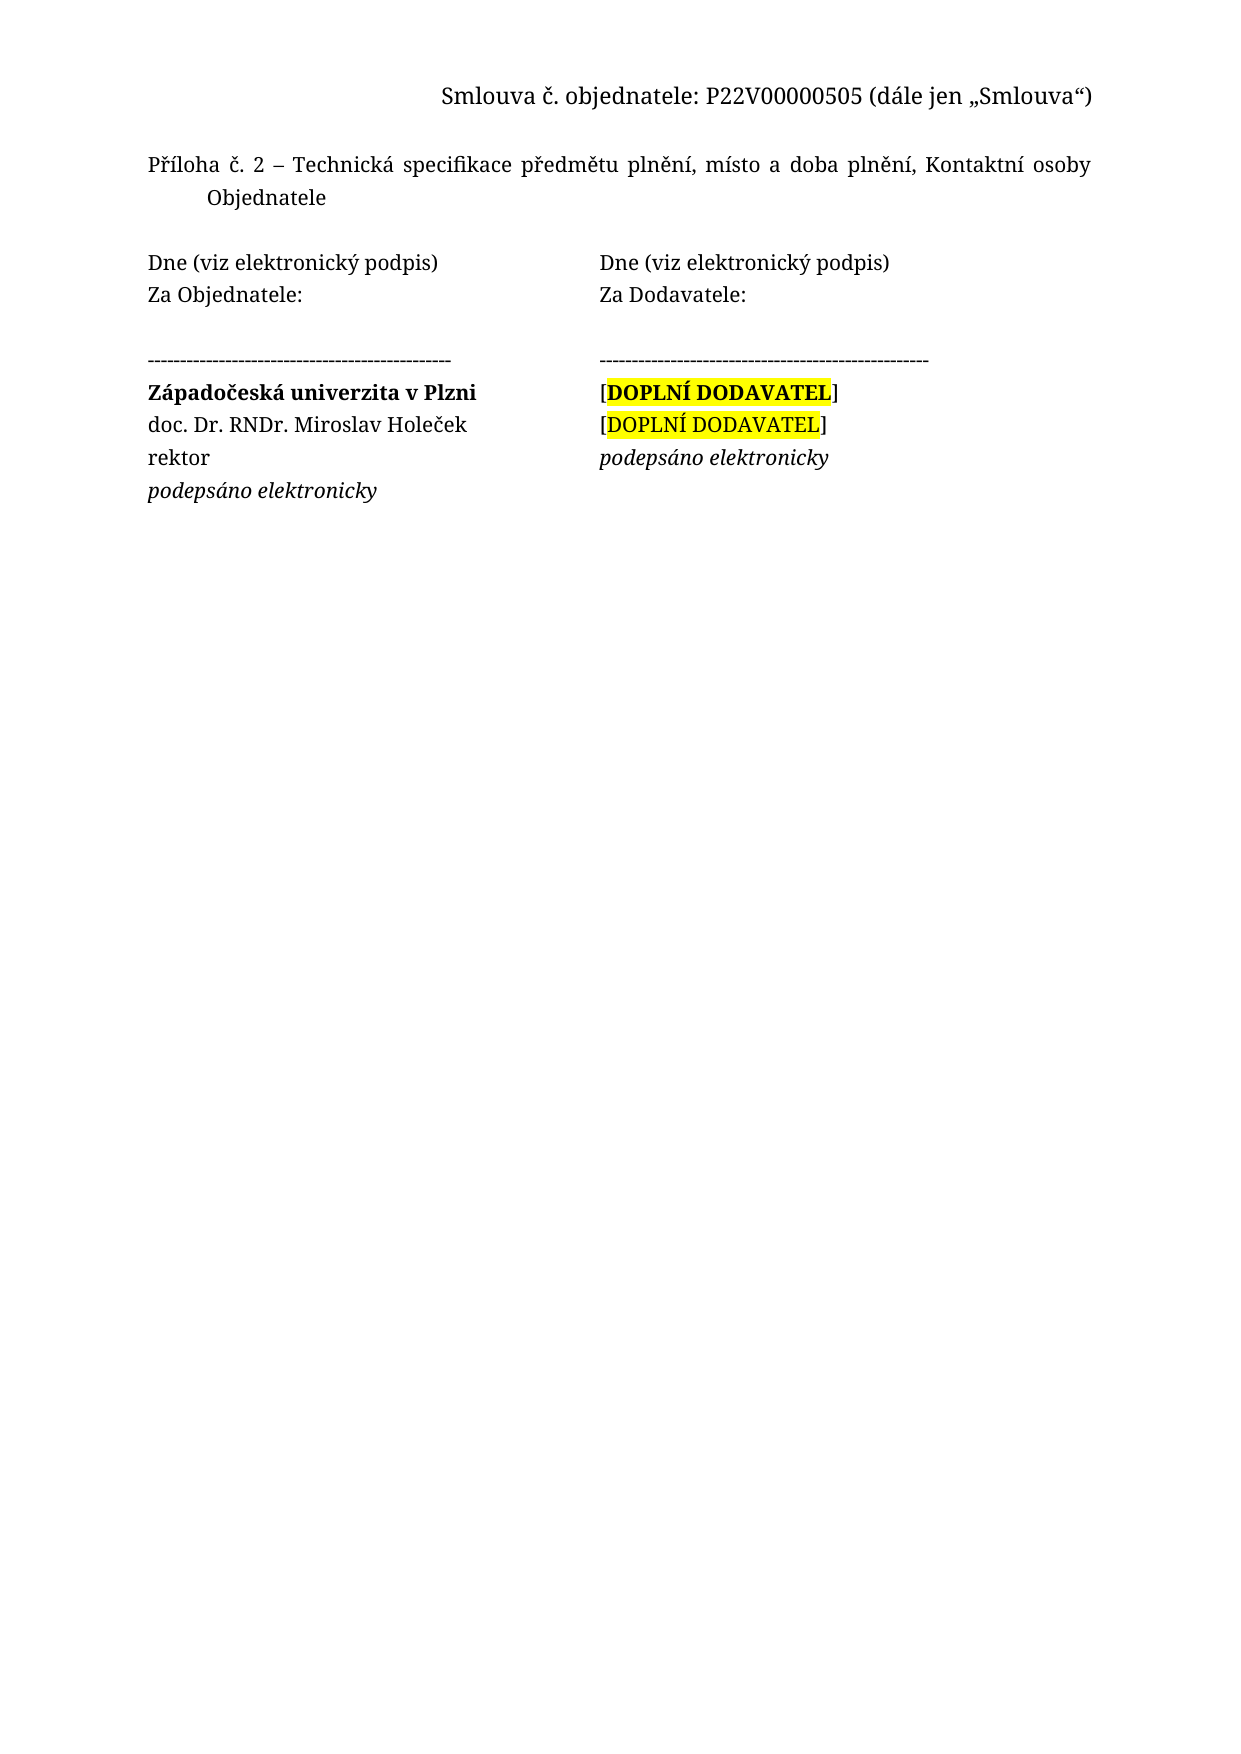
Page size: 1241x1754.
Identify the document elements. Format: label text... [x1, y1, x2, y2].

table_header Dne (viz elektronický podpis) Za Dodavatele: --------------------------------------------------- [DOPLNÍ DODAVATEL] [DOPLNÍ DODAVATEL] podepsáno elektronicky [588, 248, 1040, 508]
text Příloha č. 2 – Technická specifikace předmětu plnění, místo a doba plnění, Kontaktní osoby Objednatele [148, 150, 1093, 211]
table_header Dne (viz elektronický podpis) Za Objednatele: ----------------------------------------------- Západočeská univerzita v Plzni doc. Dr. RNDr. Miroslav Holeček rektor podepsáno elektronicky [136, 248, 588, 508]
